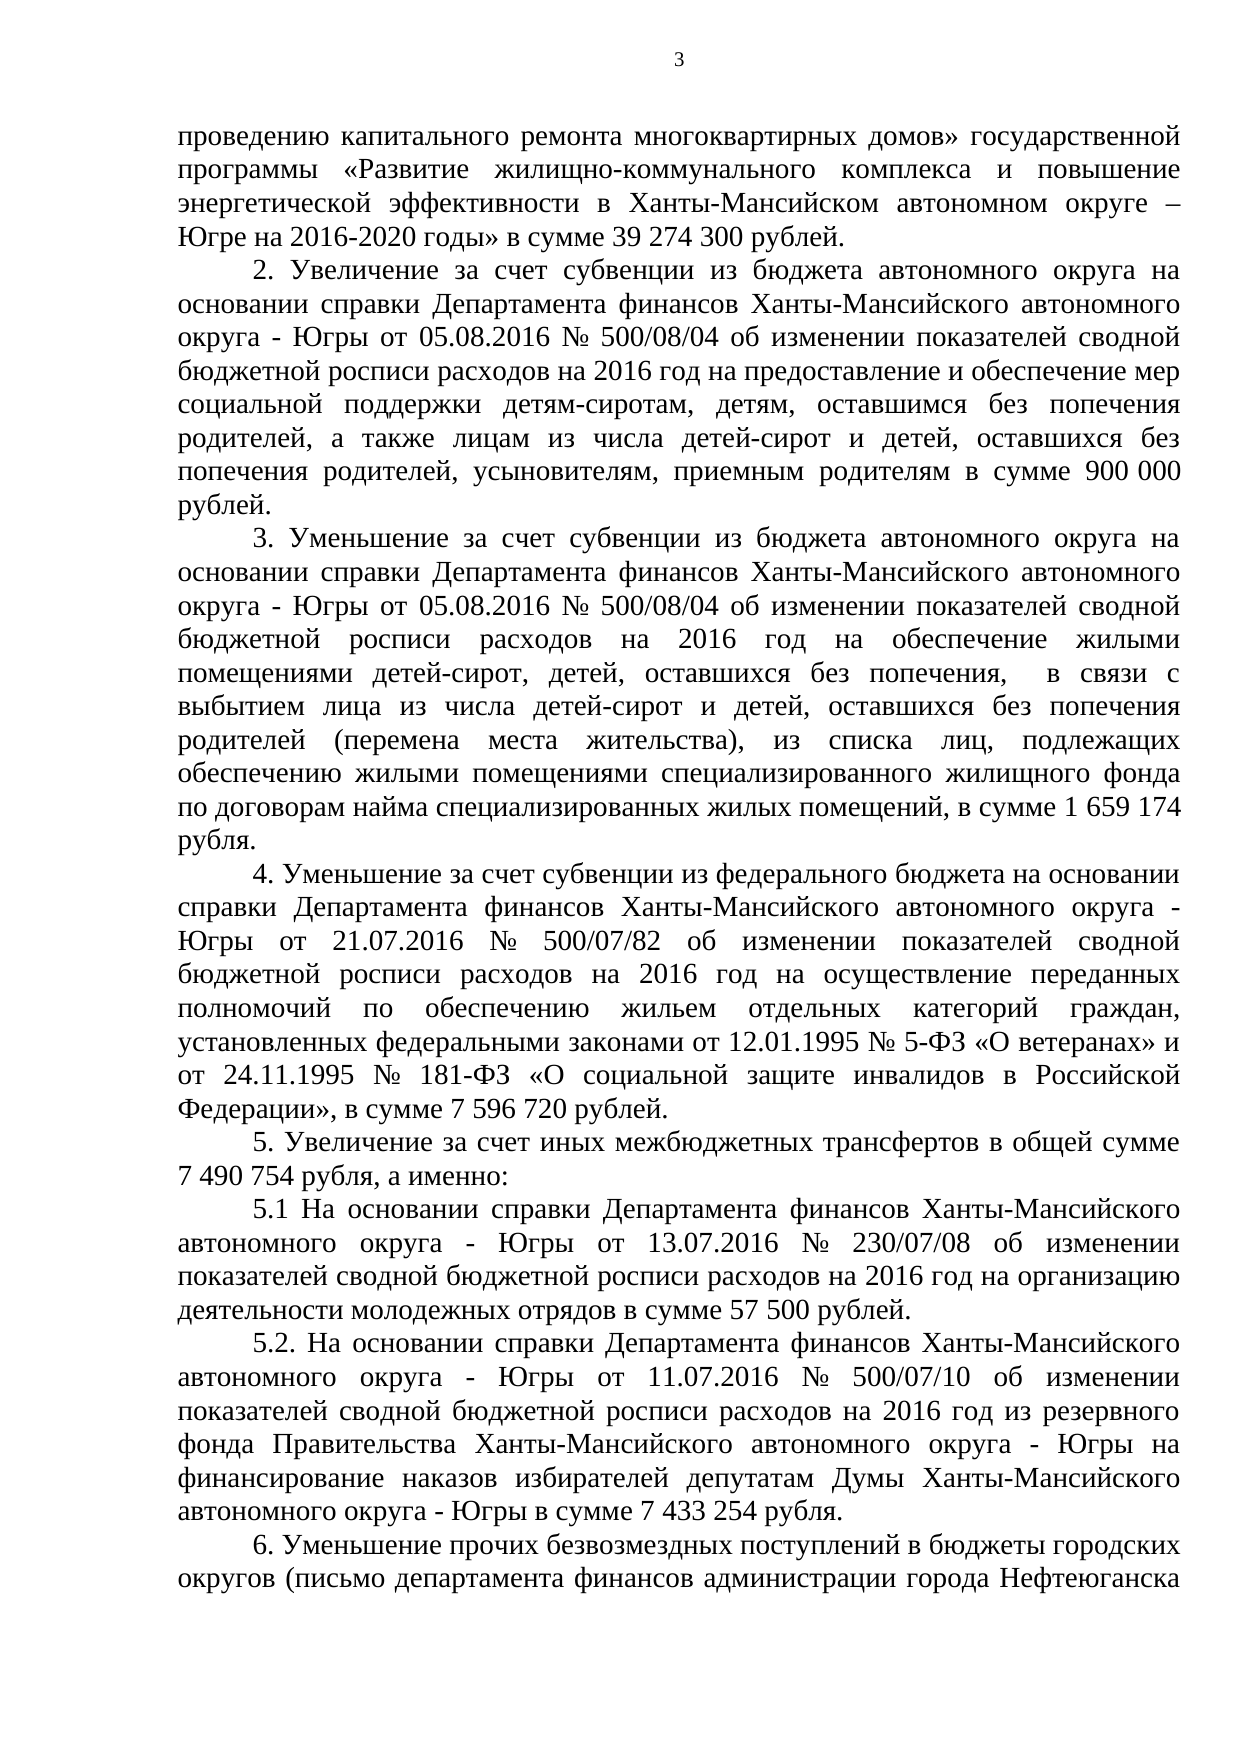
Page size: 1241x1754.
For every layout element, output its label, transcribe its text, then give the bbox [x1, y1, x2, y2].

text 3. Уменьшение за счет субвенции из бюджета автономного округа на основании справки Департамента финансов Ханты-Мансийского автономного округа - Югры от 05.08.2016 № 500/08/04 об изменении показателей сводной бюджетной росписи расходов на 2016 год на обеспечение жилыми помещениями детей-сирот, детей, оставшихся без попечения, в связи с выбытием лица из числа детей-сирот и детей, оставшихся без попечения родителей (перемена места жительства), из списка лиц, подлежащих обеспечению жилыми помещениями специализированного жилищного фонда по договорам найма специализированных жилых помещений, в сумме 1 659 174 рубля. [177, 521, 1181, 856]
text 2. Увеличение за счет субвенции из бюджета автономного округа на основании справки Департамента финансов Ханты-Мансийского автономного округа - Югры от 05.08.2016 № 500/08/04 об изменении показателей сводной бюджетной росписи расходов на 2016 год на предоставление и обеспечение мер социальной поддержки детям-сиротам, детям, оставшимся без попечения родителей, а также лицам из числа детей-сирот и детей, оставшихся без попечения родителей, усыновителям, приемным родителям в сумме 900 000 рублей. [177, 252, 1181, 521]
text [177, 118, 1181, 252]
text 5.1 На основании справки Департамента финансов Ханты-Мансийского автономного округа - Югры от 13.07.2016 № 230/07/08 об изменении показателей сводной бюджетной росписи расходов на 2016 год на организацию деятельности молодежных отрядов в сумме 57 500 рублей. [177, 1191, 1181, 1326]
text 5.2. На основании справки Департамента финансов Ханты-Мансийского автономного округа - Югры от 11.07.2016 № 500/07/10 об изменении показателей сводной бюджетной росписи расходов на 2016 год из резервного фонда Правительства Ханты-Мансийского автономного округа - Югры на финансирование наказов избирателей депутатам Думы Ханты-Мансийского автономного округа - Югры в сумме 7 433 254 рубля. [177, 1326, 1181, 1527]
text 4. Уменьшение за счет субвенции из федерального бюджета на основании справки Департамента финансов Ханты-Мансийского автономного округа - Югры от 21.07.2016 № 500/07/82 об изменении показателей сводной бюджетной росписи расходов на 2016 год на осуществление переданных полномочий по обеспечению жильем отдельных категорий граждан, установленных федеральными законами от 12.01.1995 № 5-ФЗ «О ветеранах» и от 24.11.1995 № 181-ФЗ «О социальной защите инвалидов в Российской Федерации», в сумме 7 596 720 рублей. [177, 856, 1181, 1124]
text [177, 1527, 1181, 1594]
text 5. Увеличение за счет иных межбюджетных трансфертов в общей сумме 7 490 754 рубля, а именно: [177, 1124, 1181, 1191]
